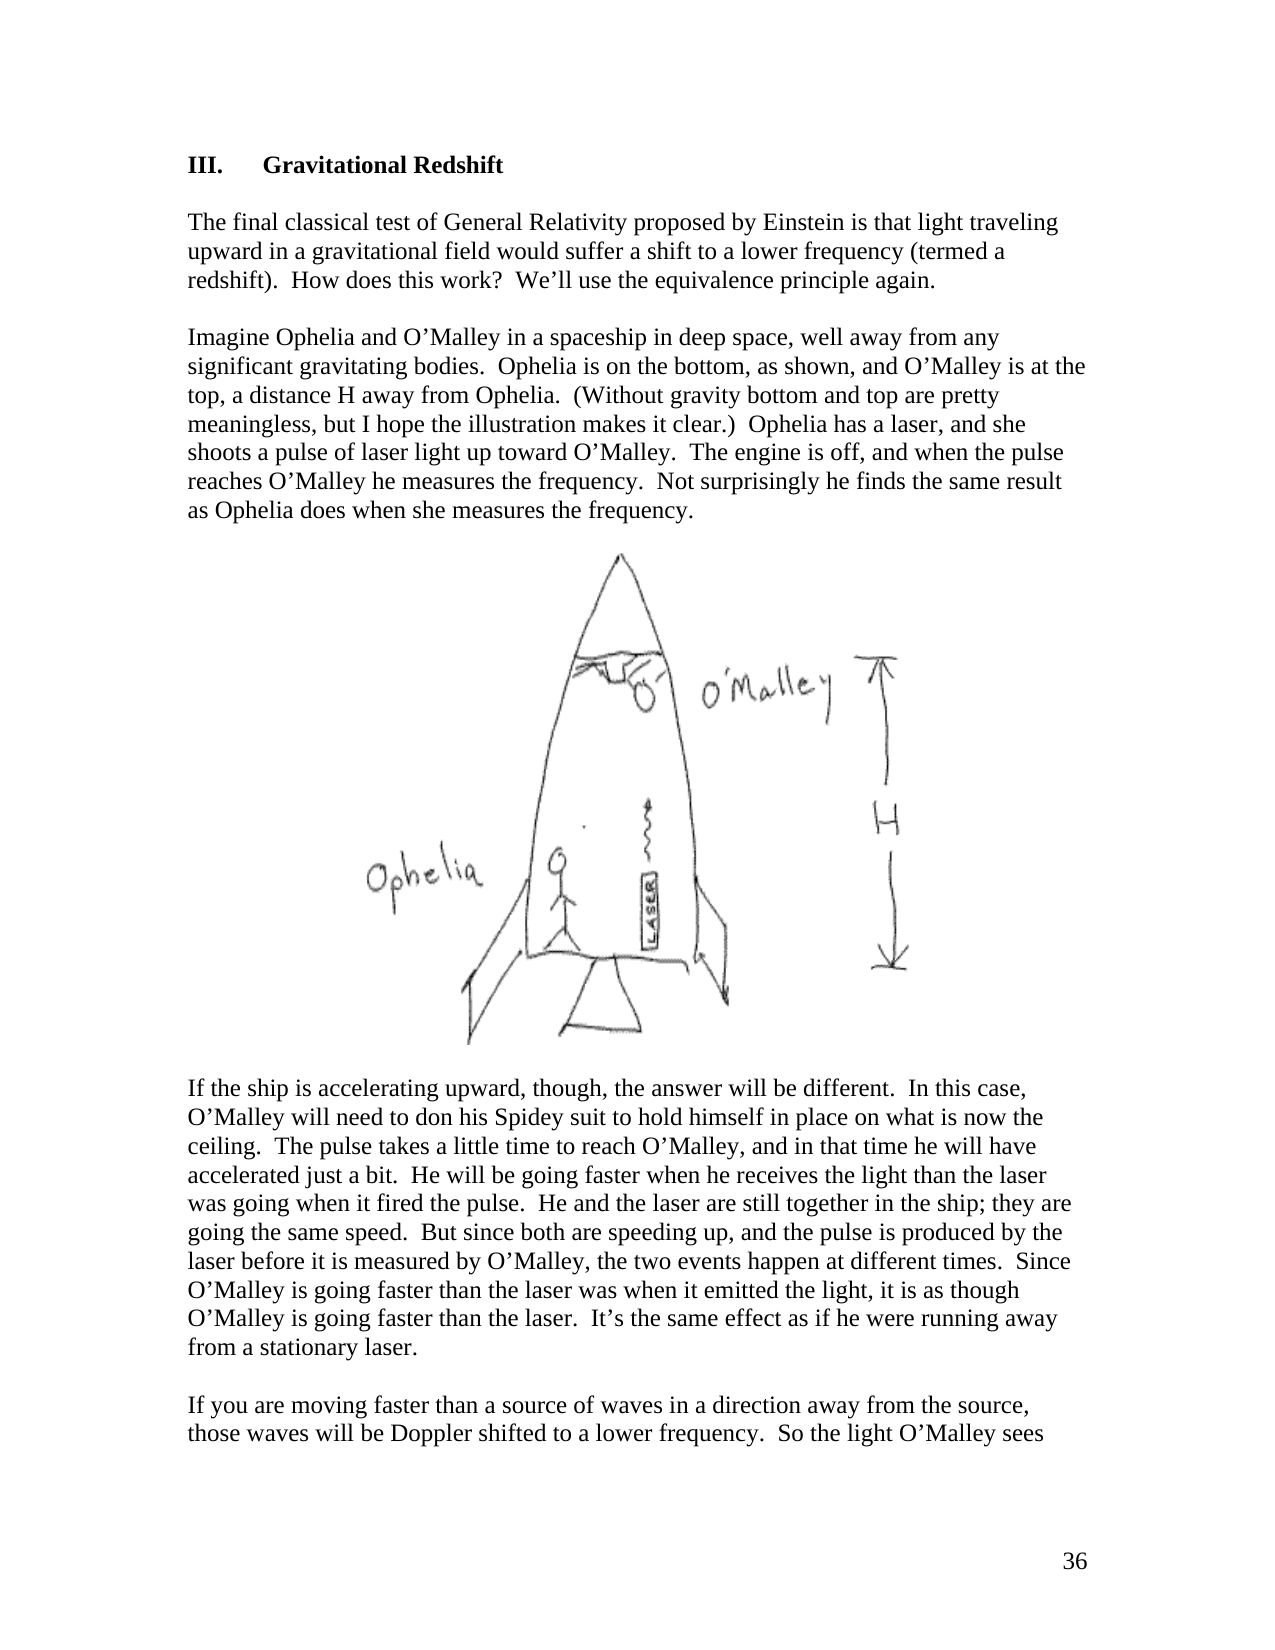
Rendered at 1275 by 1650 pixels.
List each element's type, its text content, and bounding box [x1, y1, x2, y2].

text If the ship is accelerating upward, though, the answer will be different. In this case, O’Malley will need to don his Spidey suit to hold himself in place on what is now the ceiling. The pulse takes a little time to reach O’Malley, and in that time he will have accelerated just a bit. He will be going faster when he receives the light than the laser was going when it fired the pulse. He and the laser are still together in the ship; they are going the same speed. But since both are speeding up, and the pulse is produced by the laser before it is measured by O’Malley, the two events happen at different times. Since O’Malley is going faster than the laser was when it emitted the light, it is as though O’Malley is going faster than the laser. It’s the same effect as if he were running away from a stationary laser. [187, 1073, 1087, 1361]
text The final classical test of General Relativity proposed by Einstein is that light traveling upward in a gravitational field would suffer a shift to a lower frequency (termed a redshift). How does this work? We’ll use the equivalence principle again. [187, 207, 1087, 294]
picture [366, 552, 909, 1045]
text Imagine Ophelia and O’Malley in a spaceship in deep space, well away from any significant gravitating bodies. Ophelia is on the bottom, as shown, and O’Malley is at the top, a distance H away from Ophelia. (Without gravity bottom and top are pretty meaningless, but I hope the illustration makes it clear.) Ophelia has a laser, and she shoots a pulse of laser light up toward O’Malley. The engine is off, and when the pulse reaches O’Malley he measures the frequency. Not surprisingly he finds the same result as Ophelia does when she measures the frequency. [187, 322, 1087, 524]
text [187, 1390, 1087, 1447]
text III. Gravitational Redshift [187, 150, 1087, 179]
